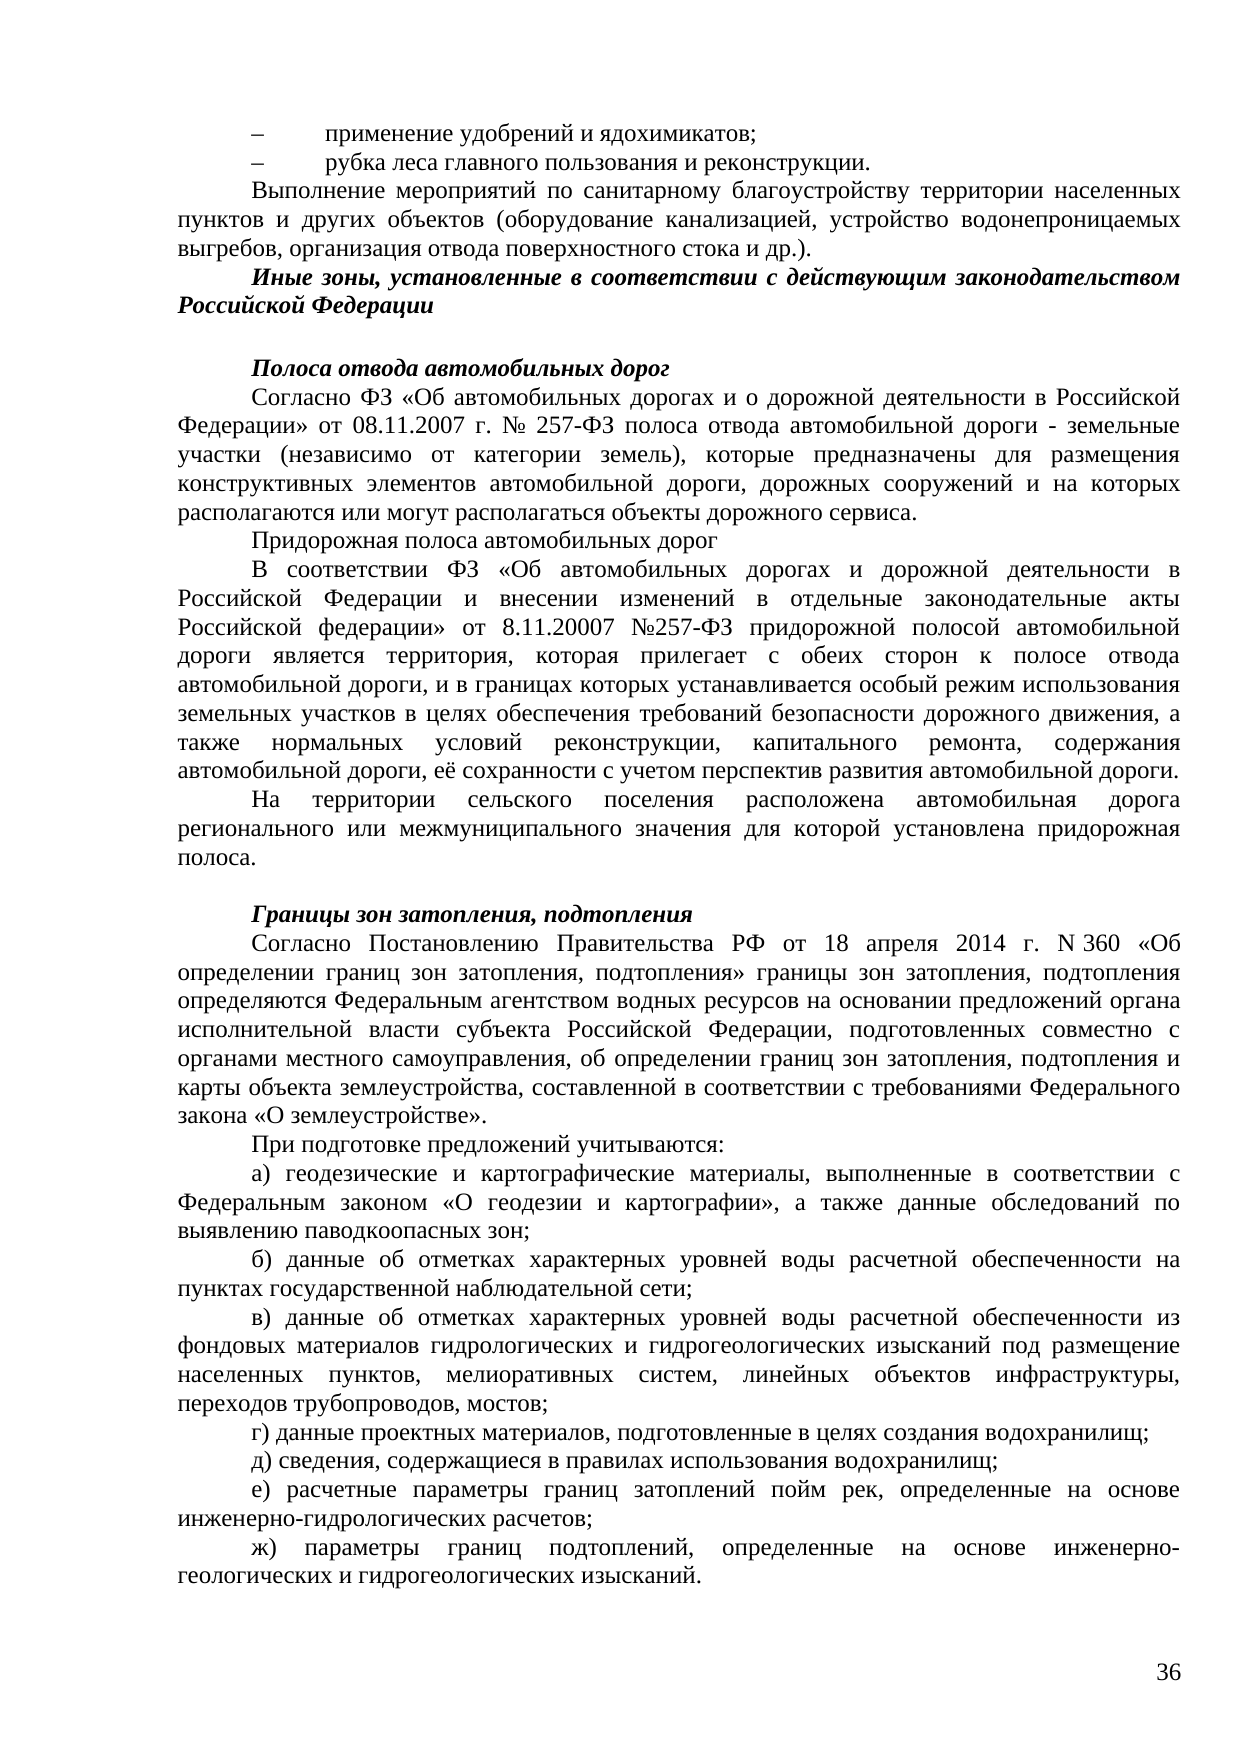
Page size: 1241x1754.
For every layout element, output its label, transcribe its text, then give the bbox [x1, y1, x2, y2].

text – применение удобрений и ядохимикатов; [177, 118, 1181, 147]
text в) данные об отметках характерных уровней воды расчетной обеспеченности из фондовых материалов гидрологических и гидрогеологических изысканий под размещение населенных пунктов, мелиоративных систем, линейных объектов инфраструктуры, переходов трубопроводов, мостов; [177, 1302, 1181, 1417]
text В соответствии ФЗ «Об автомобильных дорогах и дорожной деятельности в Российской Федерации и внесении изменений в отдельные законодательные акты Российской федерации» от 8.11.20007 №257-ФЗ придорожной полосой автомобильной дороги является территория, которая прилегает с обеих сторон к полосе отвода автомобильной дороги, и в границах которых устанавливается особый режим использования земельных участков в целях обеспечения требований безопасности дорожного движения, а также нормальных условий реконструкции, капитального ремонта, содержания автомобильной дороги, её сохранности с учетом перспектив развития автомобильной дороги. [177, 554, 1181, 784]
text Согласно ФЗ «Об автомобильных дорогах и о дорожной деятельности в Российской Федерации» от 08.11.2007 г. № 257-ФЗ полоса отвода автомобильной дороги - земельные участки (независимо от категории земель), которые предназначены для размещения конструктивных элементов автомобильной дороги, дорожных сооружений и на которых располагаются или могут располагаться объекты дорожного сервиса. [177, 382, 1181, 525]
text – рубка леса главного пользования и реконструкции. [177, 147, 1181, 176]
text Полоса отвода автомобильных дорог [177, 353, 1181, 382]
text Придорожная полоса автомобильных дорог [177, 525, 1181, 554]
text Границы зон затопления, подтопления [177, 899, 1181, 928]
text Выполнение мероприятий по санитарному благоустройству территории населенных пунктов и других объектов (оборудование канализацией, устройство водонепроницаемых выгребов, организация отвода поверхностного стока и др.). [177, 176, 1181, 262]
text д) сведения, содержащиеся в правилах использования водохранилищ; [177, 1445, 1181, 1474]
text На территории сельского поселения расположена автомобильная дорога регионального или межмуниципального значения для которой установлена придорожная полоса. [177, 784, 1181, 870]
text Согласно Постановлению Правительства РФ от 18 апреля 2014 г. N 360 «Об определении границ зон затопления, подтопления» границы зон затопления, подтопления определяются Федеральным агентством водных ресурсов на основании предложений органа исполнительной власти субъекта Российской Федерации, подготовленных совместно с органами местного самоуправления, об определении границ зон затопления, подтопления и карты объекта землеустройства, составленной в соответствии с требованиями Федерального закона «О землеустройстве». [177, 928, 1181, 1129]
text ж) параметры границ подтоплений, определенные на основе инженерно-геологических и гидрогеологических изысканий. [177, 1532, 1181, 1589]
text При подготовке предложений учитываются: [177, 1129, 1181, 1158]
text а) геодезические и картографические материалы, выполненные в соответствии с Федеральным законом «О геодезии и картографии», а также данные обследований по выявлению паводкоопасных зон; [177, 1158, 1181, 1244]
text б) данные об отметках характерных уровней воды расчетной обеспеченности на пунктах государственной наблюдательной сети; [177, 1244, 1181, 1302]
text е) расчетные параметры границ затоплений пойм рек, определенные на основе инженерно-гидрологических расчетов; [177, 1474, 1181, 1532]
text г) данные проектных материалов, подготовленные в целях создания водохранилищ; [177, 1417, 1181, 1445]
text Иные зоны, установленные в соответствии с действующим законодательством Российской Федерации [177, 262, 1181, 319]
